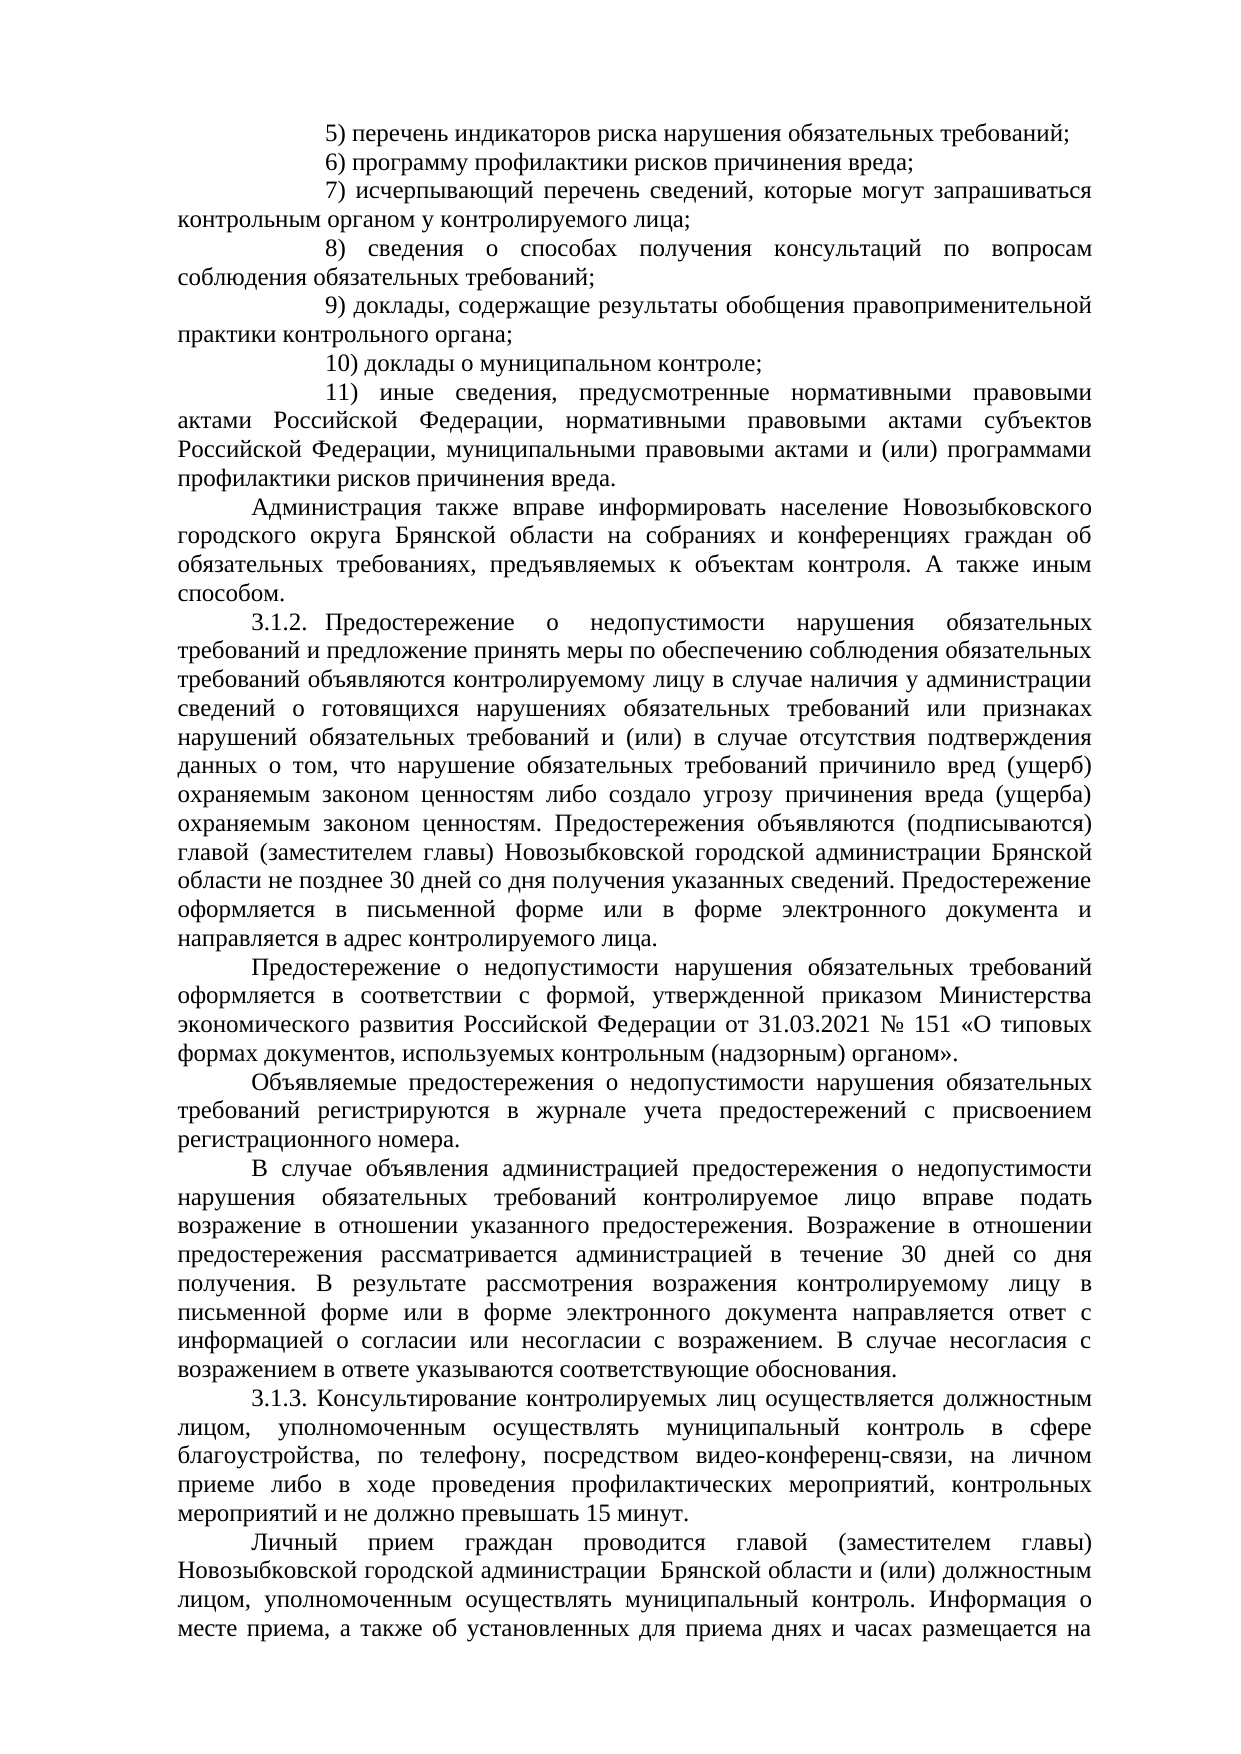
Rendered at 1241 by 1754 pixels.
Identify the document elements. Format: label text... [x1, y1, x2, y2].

text Администрация также вправе информировать население Новозыбковского городского округа Брянской области на собраниях и конференциях граждан об обязательных требованиях, предъявляемых к объектам контроля. А также иным способом. [177, 492, 1093, 607]
text 3.1.3. Консультирование контролируемых лиц осуществляется должностным лицом, уполномоченным осуществлять муниципальный контроль в сфере благоустройства, по телефону, посредством видео-конференц-связи, на личном приеме либо в ходе проведения профилактических мероприятий, контрольных мероприятий и не должно превышать 15 минут. [177, 1383, 1093, 1527]
text 6) программу профилактики рисков причинения вреда; [177, 147, 1093, 176]
text 9) доклады, содержащие результаты обобщения правоприменительной практики контрольного органа; [177, 291, 1093, 348]
text 7) исчерпывающий перечень сведений, которые могут запрашиваться контрольным органом у контролируемого лица; [177, 176, 1093, 233]
text 11) иные сведения, предусмотренные нормативными правовыми актами Российской Федерации, нормативными правовыми актами субъектов Российской Федерации, муниципальными правовыми актами и (или) программами профилактики рисков причинения вреда. [177, 377, 1093, 492]
text Объявляемые предостережения о недопустимости нарушения обязательных требований регистрируются в журнале учета предостережений с присвоением регистрационного номера. [177, 1067, 1093, 1153]
text 5) перечень индикаторов риска нарушения обязательных требований; [177, 118, 1093, 147]
text 3.1.2. Предостережение о недопустимости нарушения обязательных требований и предложение принять меры по обеспечению соблюдения обязательных требований объявляются контролируемому лицу в случае наличия у администрации сведений о готовящихся нарушениях обязательных требований или признаках нарушений обязательных требований и (или) в случае отсутствия подтверждения данных о том, что нарушение обязательных требований причинило вред (ущерб) охраняемым законом ценностям либо создало угрозу причинения вреда (ущерба) охраняемым законом ценностям. Предостережения объявляются (подписываются) главой (заместителем главы) Новозыбковской городской администрации Брянской области не позднее 30 дней со дня получения указанных сведений. Предостережение оформляется в письменной форме или в форме электронного документа и направляется в адрес контролируемого лица. [177, 607, 1093, 952]
text Предостережение о недопустимости нарушения обязательных требований оформляется в соответствии с формой, утвержденной приказом Министерства экономического развития Российской Федерации от 31.03.2021 № 151 «О типовых формах документов, используемых контрольным (надзорным) органом». [177, 952, 1093, 1067]
text В случае объявления администрацией предостережения о недопустимости нарушения обязательных требований контролируемое лицо вправе подать возражение в отношении указанного предостережения. Возражение в отношении предостережения рассматривается администрацией в течение 30 дней со дня получения. В результате рассмотрения возражения контролируемому лицу в письменной форме или в форме электронного документа направляется ответ с информацией о согласии или несогласии с возражением. В случае несогласия с возражением в ответе указываются соответствующие обоснования. [177, 1153, 1093, 1383]
text 10) доклады о муниципальном контроле; [177, 348, 1093, 377]
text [177, 1527, 1093, 1642]
text 8) сведения о способах получения консультаций по вопросам соблюдения обязательных требований; [177, 233, 1093, 291]
